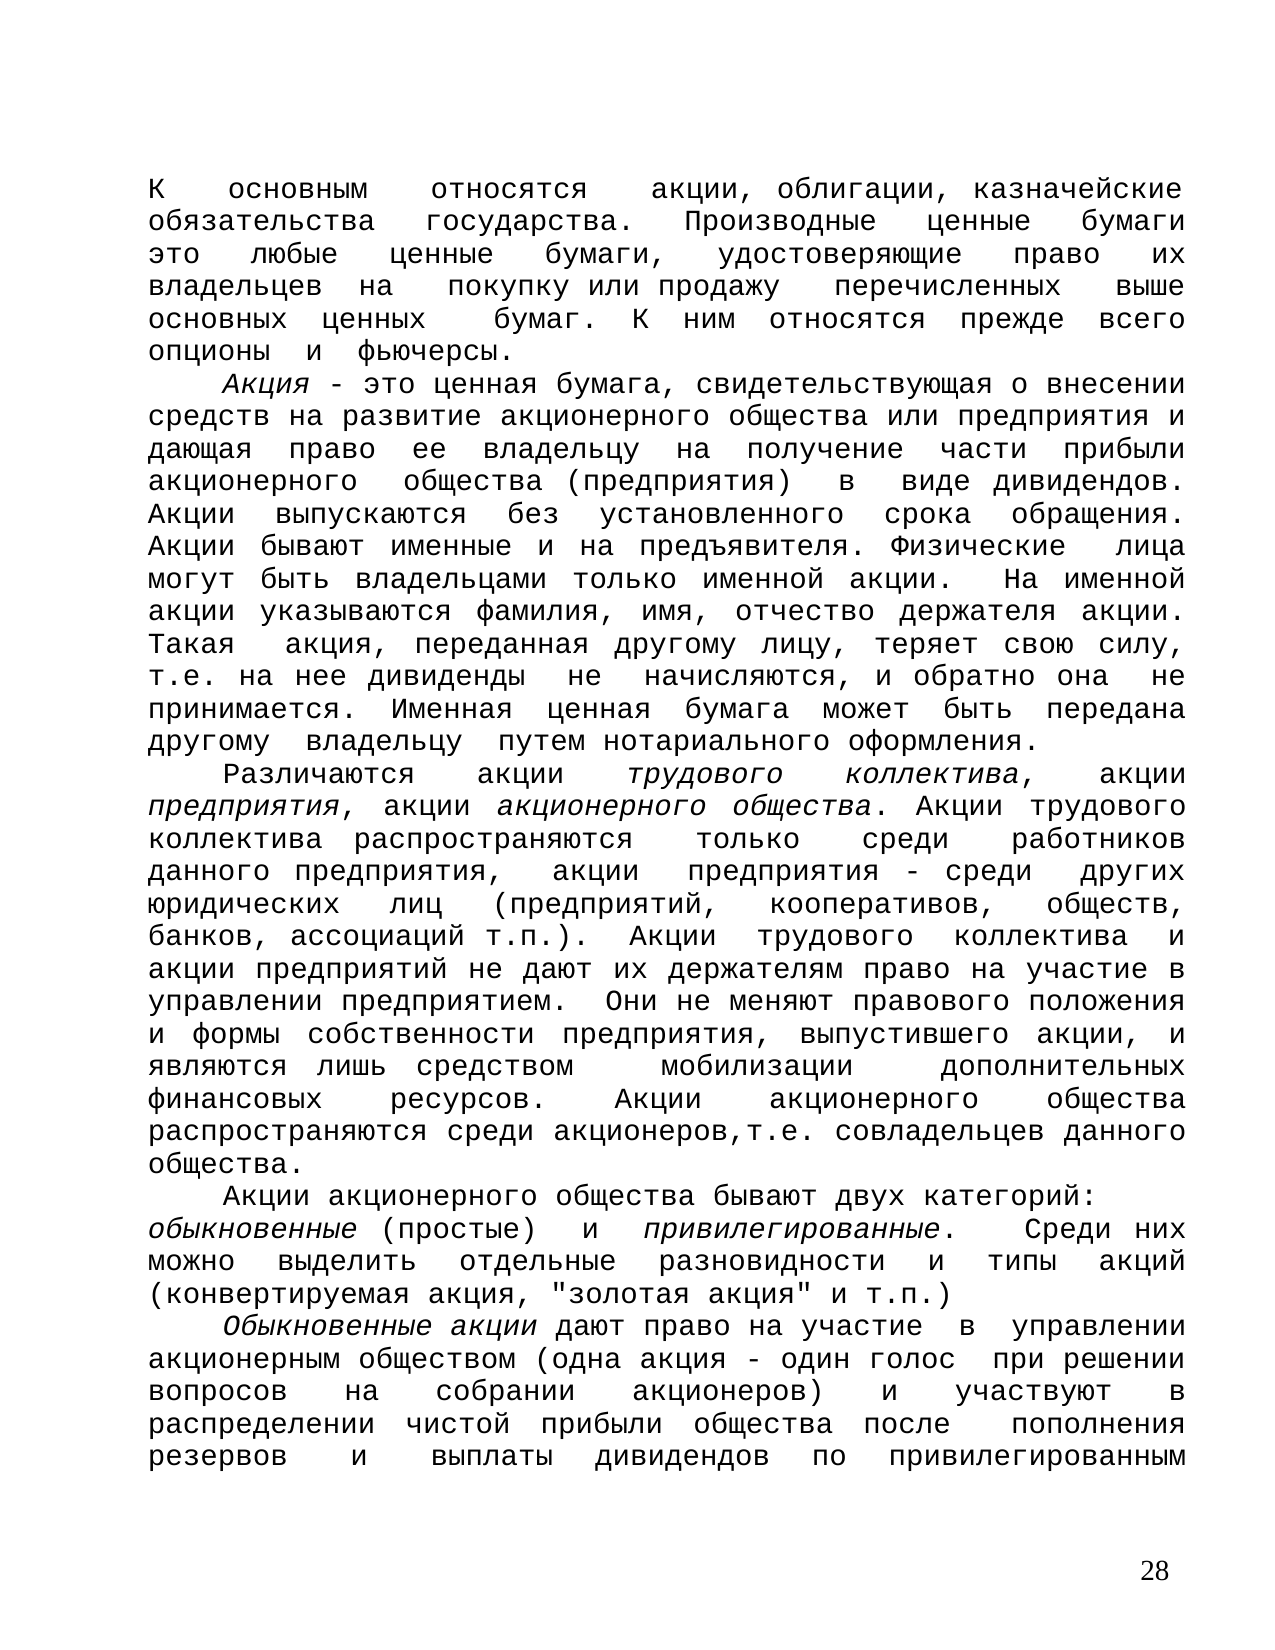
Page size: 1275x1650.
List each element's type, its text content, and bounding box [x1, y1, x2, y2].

text обыкновенные (простые) и привилегированные. Среди них можно выделить отдельные разновидности и типы акций (конвертируемая акция, "золотая акция" и т.п.) [148, 1214, 1186, 1312]
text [148, 1312, 1186, 1474]
text Различаются акции трудового коллектива, акции предприятия, акции акционерного общества. Акции трудового коллектива распространяются только среди работников данного предприятия, акции предприятия - среди других юридических лиц (предприятий, кооперативов, обществ, банков, ассоциаций т.п.). Акции трудового коллектива и акции предприятий не дают их держателям право на участие в управлении предприятием. Они не меняют правового положения и формы собственности предприятия, выпустившего акции, и являются лишь средством мобилизации дополнительных финансовых ресурсов. Акции акционерного общества распространяются среди акционеров,т.е. совладельцев данного общества. [148, 759, 1186, 1182]
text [148, 174, 1186, 369]
text Акция - это ценная бумага, свидетельствующая о внесении средств на развитие акционерного общества или предприятия и дающая право ее владельцу на получение части прибыли акционерного общества (предприятия) в виде дивидендов. Акции выпускаются без установленного срока обращения. Акции бывают именные и на предъявителя. Физические лица могут быть владельцами только именной акции. На именной акции указываются фамилия, имя, отчество держателя акции. Такая акция, переданная другому лицу, теряет свою силу, т.е. на нее дивиденды не начисляются, и обратно она не принимается. Именная ценная бумага может быть передана другому владельцу путем нотариального оформления. [148, 369, 1186, 759]
text Акции акционерного общества бывают двух категорий: [148, 1182, 1186, 1214]
